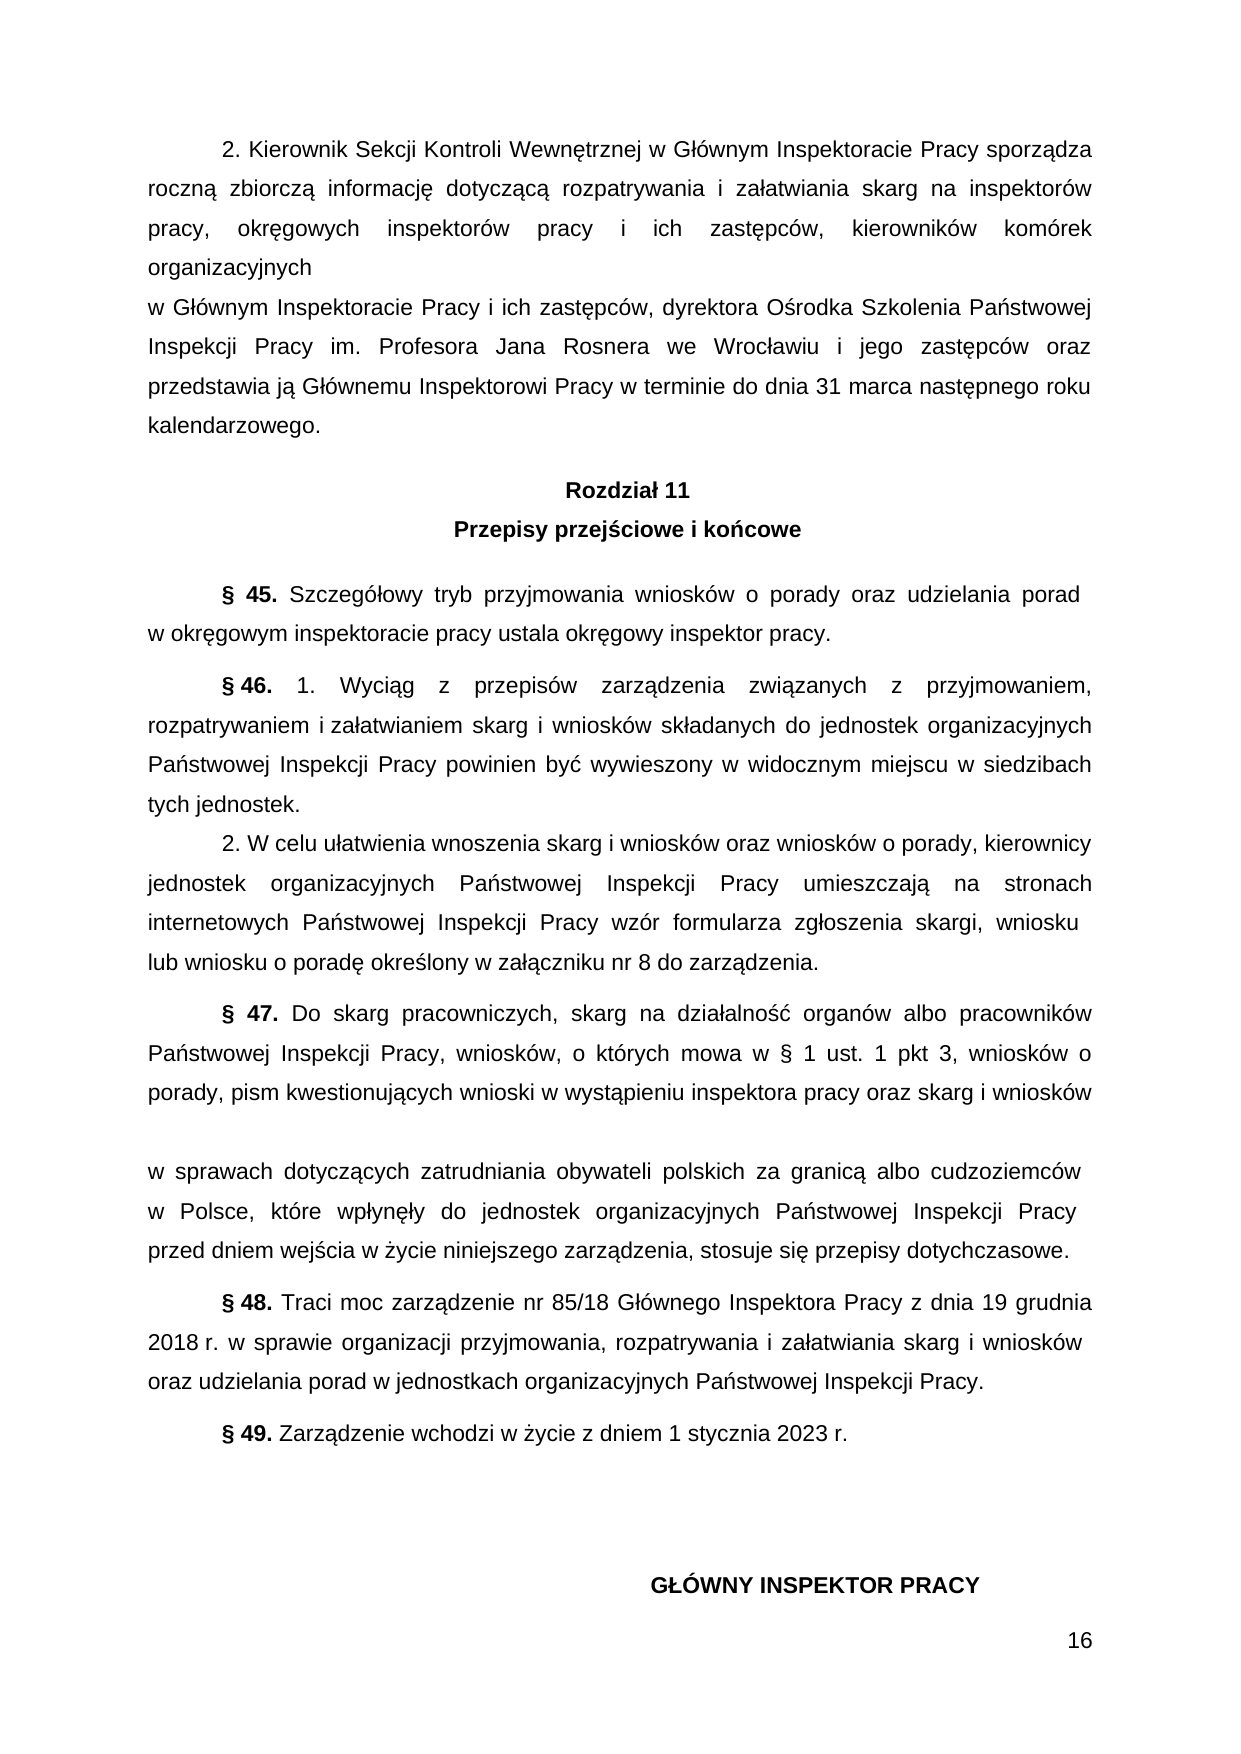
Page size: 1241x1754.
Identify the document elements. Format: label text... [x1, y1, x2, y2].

subtitle 2. Kierownik Sekcji Kontroli Wewnętrznej w Głównym Inspektoracie Pracy sporządza roczną zbiorczą informację dotyczącą rozpatrywania i załatwiania skarg na inspektorów pracy, okręgowych inspektorów pracy i ich zastępców, kierowników komórek organizacyjnych w Głównym Inspektoracie Pracy i ich zastępców, dyrektora Ośrodka Szkolenia Państwowej Inspekcji Pracy im. Profesora Jana Rosnera we Wrocławiu i jego zastępców oraz przedstawia ją Głównemu Inspektorowi Pracy w terminie do dnia 31 marca następnego roku kalendarzowego. [148, 136, 1092, 438]
subtitle Rozdział 11 [148, 477, 1092, 503]
subtitle § 49. Zarządzenie wchodzi w życie z dniem 1 stycznia 2023 r. [148, 1420, 1092, 1447]
subtitle § 48. Traci moc zarządzenie nr 85/18 Głównego Inspektora Pracy z dnia 19 grudnia 2018 r. w sprawie organizacji przyjmowania, rozpatrywania i załatwiania skarg i wniosków oraz udzielania porad w jednostkach organizacyjnych Państwowej Inspekcji Pracy. [148, 1289, 1092, 1394]
subtitle § 45. Szczegółowy tryb przyjmowania wniosków o porady oraz udzielania porad w okręgowym inspektoracie pracy ustala okręgowy inspektor pracy. [148, 581, 1092, 646]
subtitle 2. W celu ułatwienia wnoszenia skarg i wniosków oraz wniosków o porady, kierownicy jednostek organizacyjnych Państwowej Inspekcji Pracy umieszczają na stronach internetowych Państwowej Inspekcji Pracy wzór formularza zgłoszenia skargi, wniosku lub wniosku o poradę określony w załączniku nr 8 do zarządzenia. [148, 830, 1092, 975]
subtitle Przepisy przejściowe i końcowe [148, 516, 1092, 542]
text GŁÓWNY INSPEKTOR PRACY [650, 1572, 1092, 1598]
subtitle § 47. Do skarg pracowniczych, skarg na działalność organów albo pracowników Państwowej Inspekcji Pracy, wniosków, o których mowa w § 1 ust. 1 pkt 3, wniosków o porady, pism kwestionujących wnioski w wystąpieniu inspektora pracy oraz skarg i wniosków w sprawach dotyczących zatrudniania obywateli polskich za granicą albo cudzoziemców w Polsce, które wpłynęły do jednostek organizacyjnych Państwowej Inspekcji Pracy przed dniem wejścia w życie niniejszego zarządzenia, stosuje się przepisy dotychczasowe. [148, 1000, 1092, 1264]
subtitle § 46. 1. Wyciąg z przepisów zarządzenia związanych z przyjmowaniem, rozpatrywaniem i załatwianiem skarg i wniosków składanych do jednostek organizacyjnych Państwowej Inspekcji Pracy powinien być wywieszony w widocznym miejscu w siedzibach tych jednostek. [148, 672, 1092, 817]
